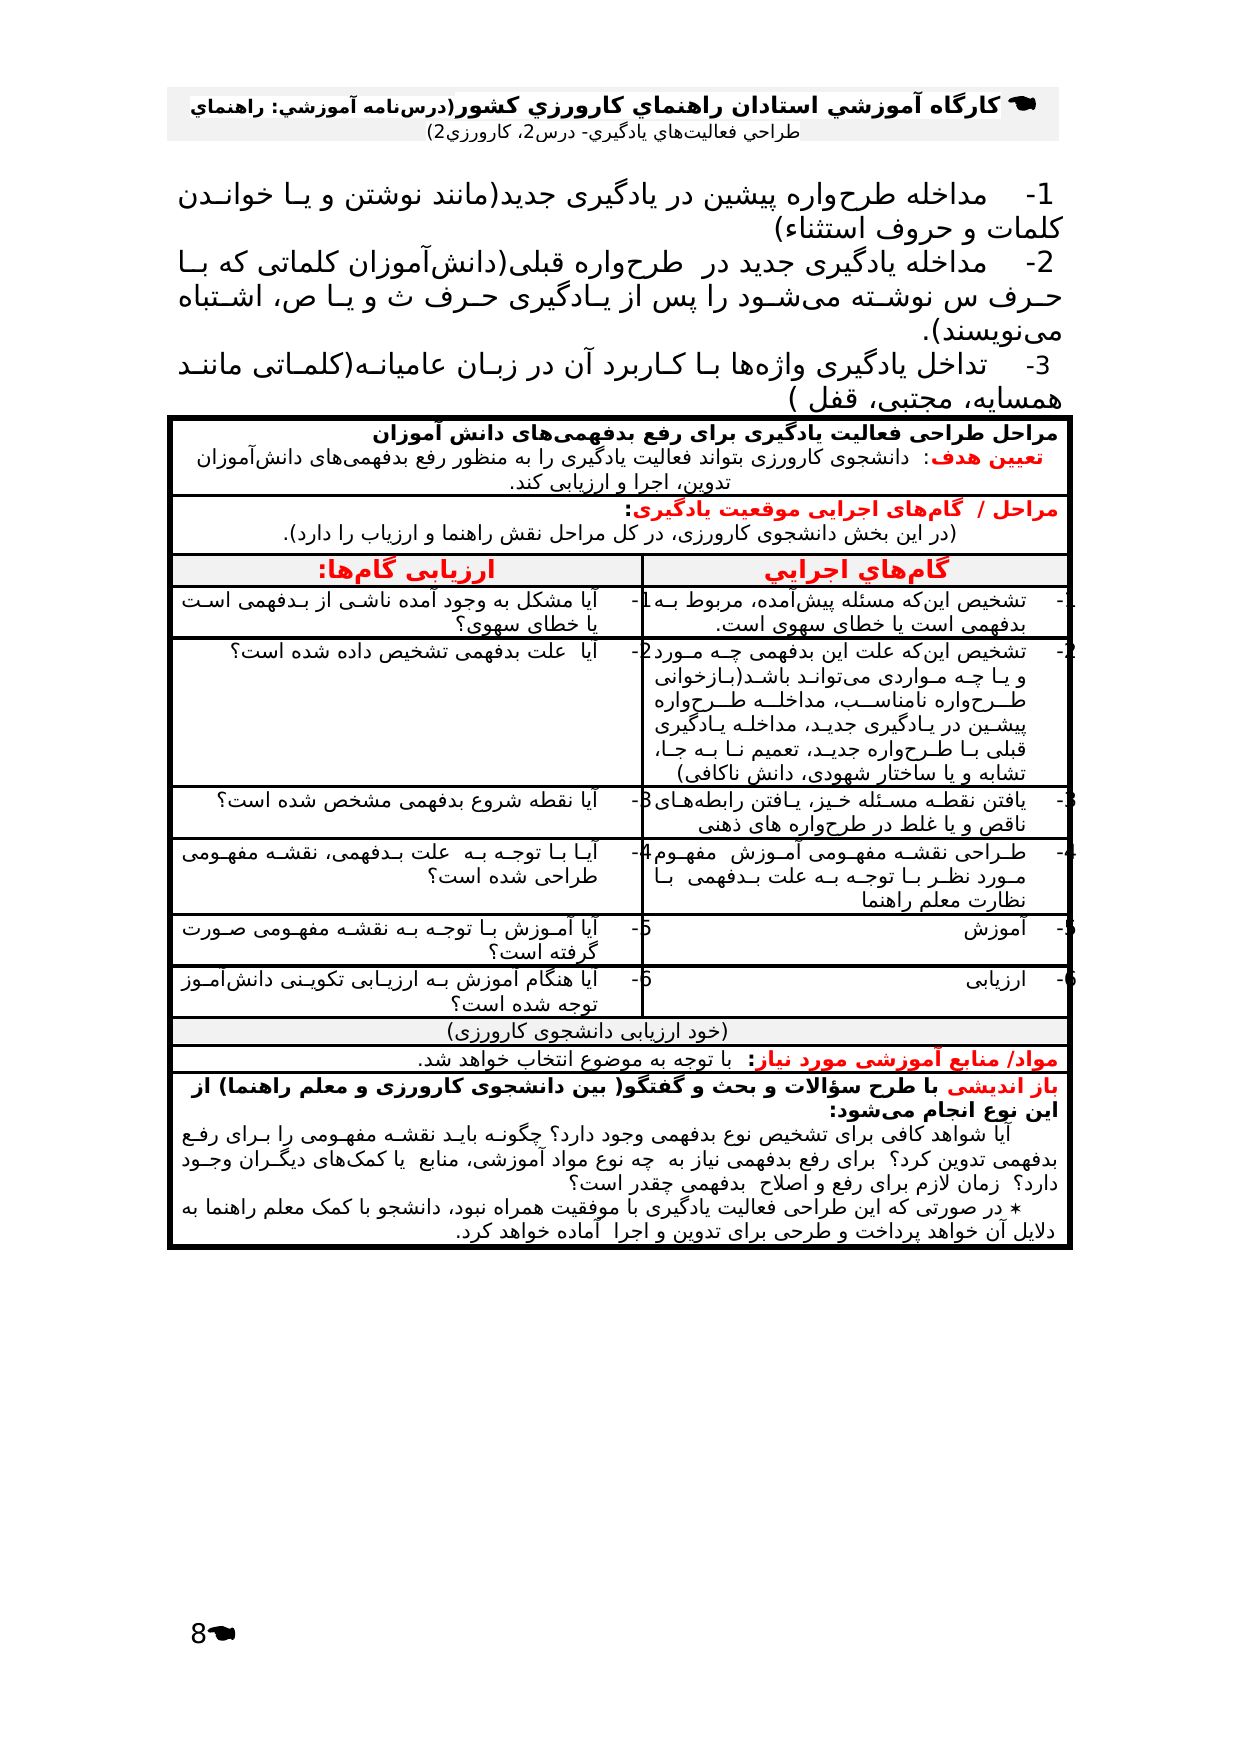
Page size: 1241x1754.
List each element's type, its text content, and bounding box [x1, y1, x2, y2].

table_cell تشخیص این‌که علت این بدفهمی چه مورد و یا چه مواردی می‌تواند باشد(بازخوانی طرح‌واره نامناسب، مداخله طرح‌واره پیشین در یادگیری جدید، مداخله یادگیری قبلی با طرح‌واره جدید، تعمیم نا به جا، تشابه و یا ساختار شهودی، دانش ناکافی) [644, 640, 1067, 785]
table_cell آموزش [644, 916, 1067, 964]
table_cell مواد/ منابع آموزشی مورد نیاز: با توجه به موضوع انتخاب خواهد شد. [173, 1047, 1067, 1071]
table_header مراحل طراحی فعالیت یادگیری برای رفع بدفهمی‌های دانش آموزان تعیین هدف: دانشجوی کارورزی بتواند فعالیت یادگیری را به منظور رفع بدفهمی‌های دانش‌آموزان تدوین، اجرا و ارزیابی کند. [173, 421, 1067, 494]
table_cell ارزیابی گام‌ها: [173, 556, 641, 585]
list تداخل یادگیری واژه‌ها با کاربرد آن در زبان عامیانه(کلماتی مانند همسایه، مجتبی، قفل ) [177, 347, 1063, 415]
table_cell آیا آموزش با توجه به نقشه مفهومی صورت گرفته است؟ [173, 916, 641, 964]
table_cell یافتن نقطه مسئله خیز، یافتن رابطه‌های ناقص و یا غلط در طرح‌واره های ذهنی [644, 788, 1067, 837]
table_cell آیا با توجه به علت بدفهمی، نقشه مفهومی طراحی شده است؟ [173, 840, 641, 913]
table_cell آیا نقطه شروع بدفهمی مشخص شده است؟ [173, 788, 641, 837]
table_cell آیا علت بدفهمی تشخیص داده شده است؟ [173, 640, 641, 785]
table_cell گام‌هاي اجرايي [644, 556, 1067, 585]
table_cell آیا مشکل به وجود آمده ناشی از بدفهمی است یا خطای سهوی؟ [173, 588, 641, 636]
table_cell تشخیص این‌که مسئله پیش‌آمده، مربوط به بدفهمی است یا خطای سهوی است. [644, 588, 1067, 636]
table_cell طراحی نقشه مفهومی آموزش مفهوم مورد نظر با توجه به علت بدفهمی با نظارت معلم راهنما [644, 840, 1067, 913]
table_cell باز اندیشی با طرح سؤالات و بحث و گفتگو( بین دانشجوی کارورزی و معلم راهنما) از این نوع انجام می‌شود: آیا شواهد کافی برای تشخیص نوع بدفهمی وجود دارد؟ چگونه باید نقشه مفهومی را برای رفع بدفهمی تدوین کرد؟ برای رفع بدفهمی نیاز به چه نوع مواد آموزشی، منابع یا کمک‌های دیگران وجود دارد؟ زمان لازم برای رفع و اصلاح بدفهمی چقدر است؟ در صورتی که این طراحی فعالیت یادگیری با موفقیت همراه نبود، دانشجو با کمک معلم راهنما به دلایل آن خواهد پرداخت و طرحی برای تدوین و اجرا آماده خواهد کرد. [173, 1074, 1067, 1244]
list مداخله طرح‌واره پیشین در یادگیری جدید(مانند نوشتن و یا خواندن کلمات و حروف استثناء) [177, 177, 1063, 245]
table_cell آیا هنگام آموزش به ارزیابی تکوینی دانش‌آموز توجه شده است؟ [173, 968, 641, 1016]
table_cell مراحل / گام‌های اجرایی موقعیت یادگیری: (در این بخش دانشجوی کارورزی، در کل مراحل نقش راهنما و ارزیاب را دارد). [173, 497, 1067, 552]
table_cell (خود ارزیابی دانشجوی کارورزی) [173, 1019, 1067, 1043]
list مداخله یادگیری جدید در طرح‌واره قبلی(دانش‌آموزان کلماتی که با حرف س نوشته می‌شود را پس از یادگیری حرف ث و یا ص، اشتباه می‌نویسند). [177, 245, 1063, 347]
table_cell ارزیابی [644, 968, 1067, 1016]
